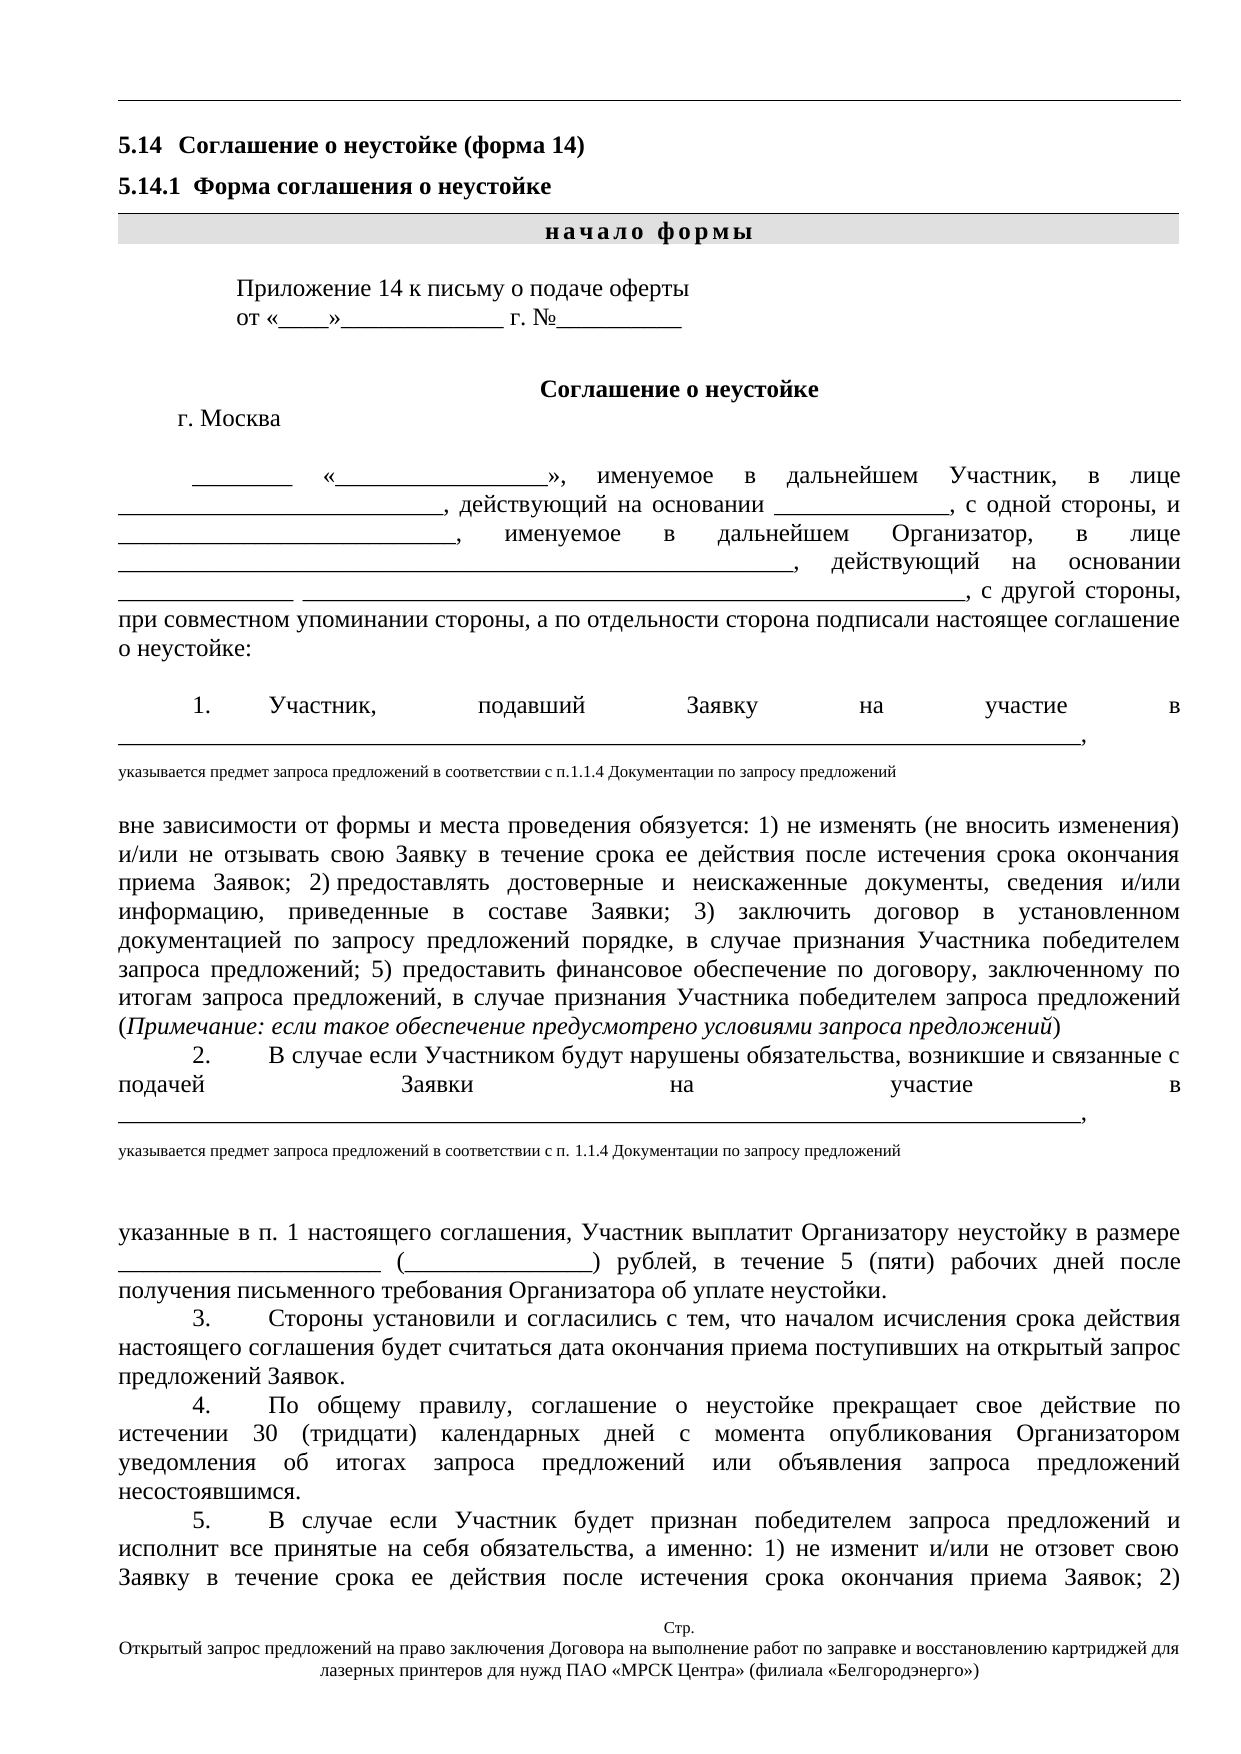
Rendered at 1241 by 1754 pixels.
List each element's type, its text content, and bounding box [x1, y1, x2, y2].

text г. Москва [118, 403, 1181, 431]
list Участник, подавший Заявку на участие в _____________________________________________________________________________, [118, 690, 1181, 748]
text ________ «_________________», именуемое в дальнейшем Участник, в лице __________________________, действующий на основании ______________, с одной стороны, и ___________________________, именуемое в дальнейшем Организатор, в лице ______________________________________________________, действующий на основании ______________ _____________________________________________________, с другой стороны, при совместном упоминании стороны, а по отдельности сторона подписали настоящее соглашение о неустойке: [118, 460, 1181, 661]
text Приложение 14 к письму о подаче оферты от «____»_____________ г. №__________ [236, 273, 1181, 331]
text указывается предмет запроса предложений в соответствии с п. 1.1.4 Документации по запросу предложений [118, 1126, 1181, 1160]
text начало формы [118, 214, 1179, 244]
text вне зависимости от формы и места проведения обязуется: 1) не изменять (не вносить изменения) и/или не отзывать свою Заявку в течение срока ее действия после истечения срока окончания приема Заявок; 2) предоставлять достоверные и неискаженные документы, сведения и/или информацию, приведенные в составе Заявки; 3) заключить договор в установленном документацией по запросу предложений порядке, в случае признания Участника победителем запроса предложений; 5) предоставить финансовое обеспечение по договору, заключенному по итогам запроса предложений, в случае признания Участника победителем запроса предложений (Примечание: если такое обеспечение предусмотрено условиями запроса предложений) [118, 810, 1181, 1040]
list По общему правилу, соглашение о неустойке прекращает свое действие по истечении 30 (тридцати) календарных дней с момента опубликования Организатором уведомления об итогах запроса предложений или объявления запроса предложений несостоявшимся. [118, 1390, 1181, 1505]
list В случае если Участником будут нарушены обязательства, возникшие и связанные с подачей Заявки на участие в _____________________________________________________________________________, [118, 1040, 1181, 1126]
subtitle Форма соглашения о неустойке [118, 171, 1181, 200]
text указанные в п. 1 настоящего соглашения, Участник выплатит Организатору неустойку в размере _____________________ (_______________) рублей, в течение 5 (пяти) рабочих дней после получения письменного требования Организатора об уплате неустойки. [118, 1217, 1181, 1303]
text Соглашение о неустойке [118, 374, 1181, 403]
subtitle Соглашение о неустойке (форма 14) [118, 130, 1181, 159]
list Стороны установили и согласились с тем, что началом исчисления срока действия настоящего соглашения будет считаться дата окончания приема поступивших на открытый запрос предложений Заявок. [118, 1303, 1181, 1390]
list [118, 1505, 1181, 1591]
text указывается предмет запроса предложений в соответствии с п.1.1.4 Документации по запросу предложений [118, 748, 1181, 781]
